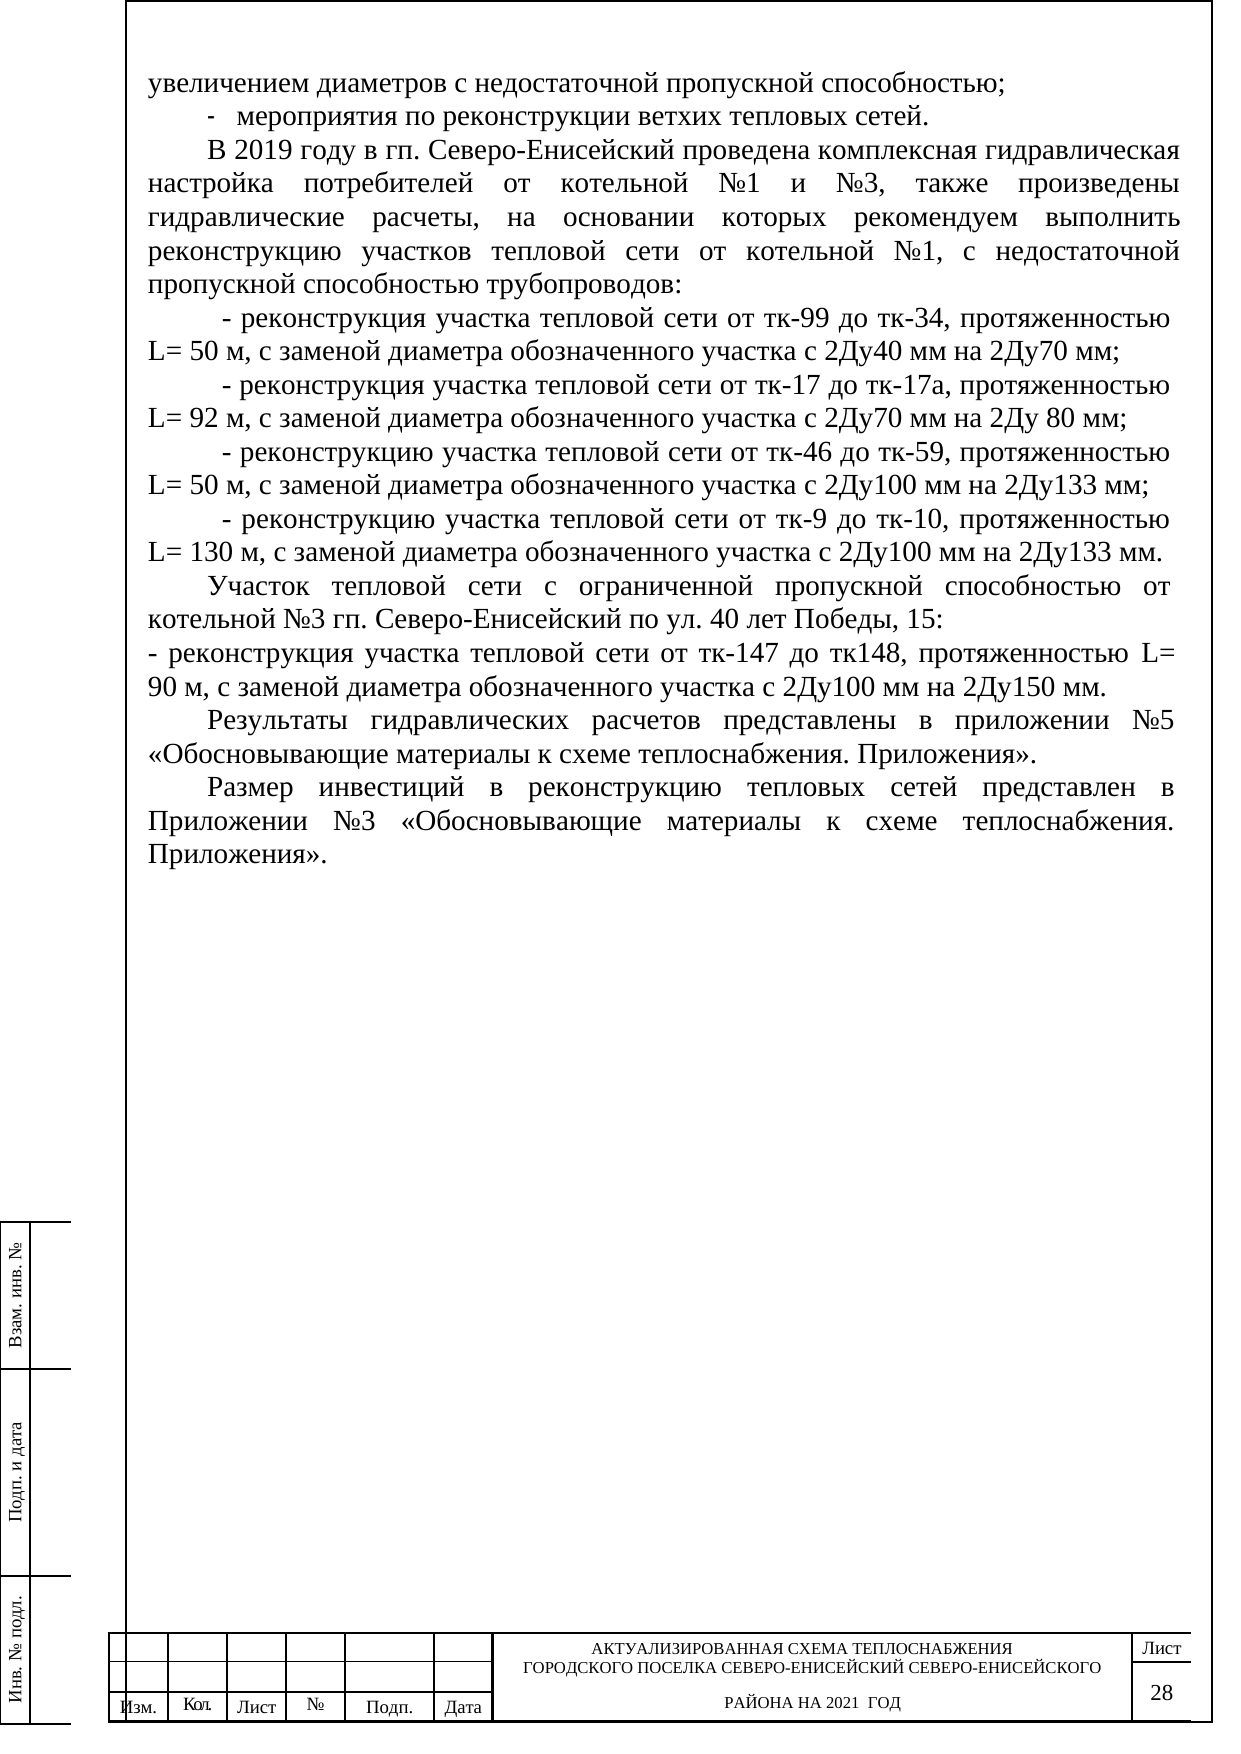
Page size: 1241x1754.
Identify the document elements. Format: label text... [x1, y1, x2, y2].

text - реконструкцию участка тепловой сети от тк-46 до тк-59, протяженностью L= 50 м, с заменой диаметра обозначенного участка с 2Ду100 мм на 2Ду133 мм; [148, 434, 1171, 501]
text В 2019 году в гп. Северо-Енисейский проведена комплексная гидравлическая настройка потребителей от котельной №1 и №3, также произведены гидравлические расчеты, на основании которых рекомендуем выполнить реконструкцию участков тепловой сети от котельной №1, с недостаточной пропускной способностью трубопроводов: [148, 132, 1181, 300]
list мероприятия по реконструкции ветхих тепловых сетей. [148, 98, 1181, 132]
text - реконструкцию участка тепловой сети от тк-9 до тк-10, протяженностью L= 130 м, с заменой диаметра обозначенного участка с 2Ду100 мм на 2Ду133 мм. [148, 501, 1171, 568]
text - реконструкция участка тепловой сети от тк-99 до тк-34, протяженностью L= 50 м, с заменой диаметра обозначенного участка с 2Ду40 мм на 2Ду70 мм; [148, 300, 1171, 367]
text Размер инвестиций в реконструкцию тепловых сетей представлен в Приложении №3 «Обосновывающие материалы к схеме теплоснабжения. Приложения». [148, 769, 1175, 870]
text Результаты гидравлических расчетов представлены в приложении №5 «Обосновывающие материалы к схеме теплоснабжения. Приложения». [148, 702, 1175, 769]
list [148, 65, 1181, 98]
text Участок тепловой сети с ограниченной пропускной способностью от котельной №3 гп. Северо-Енисейский по ул. 40 лет Победы, 15: [148, 568, 1171, 635]
text - реконструкция участка тепловой сети от тк-17 до тк-17а, протяженностью L= 92 м, с заменой диаметра обозначенного участка с 2Ду70 мм на 2Ду 80 мм; [148, 367, 1171, 434]
text - реконструкция участка тепловой сети от тк-147 до тк148, протяженностью L= 90 м, с заменой диаметра обозначенного участка с 2Ду100 мм на 2Ду150 мм. [148, 635, 1175, 702]
